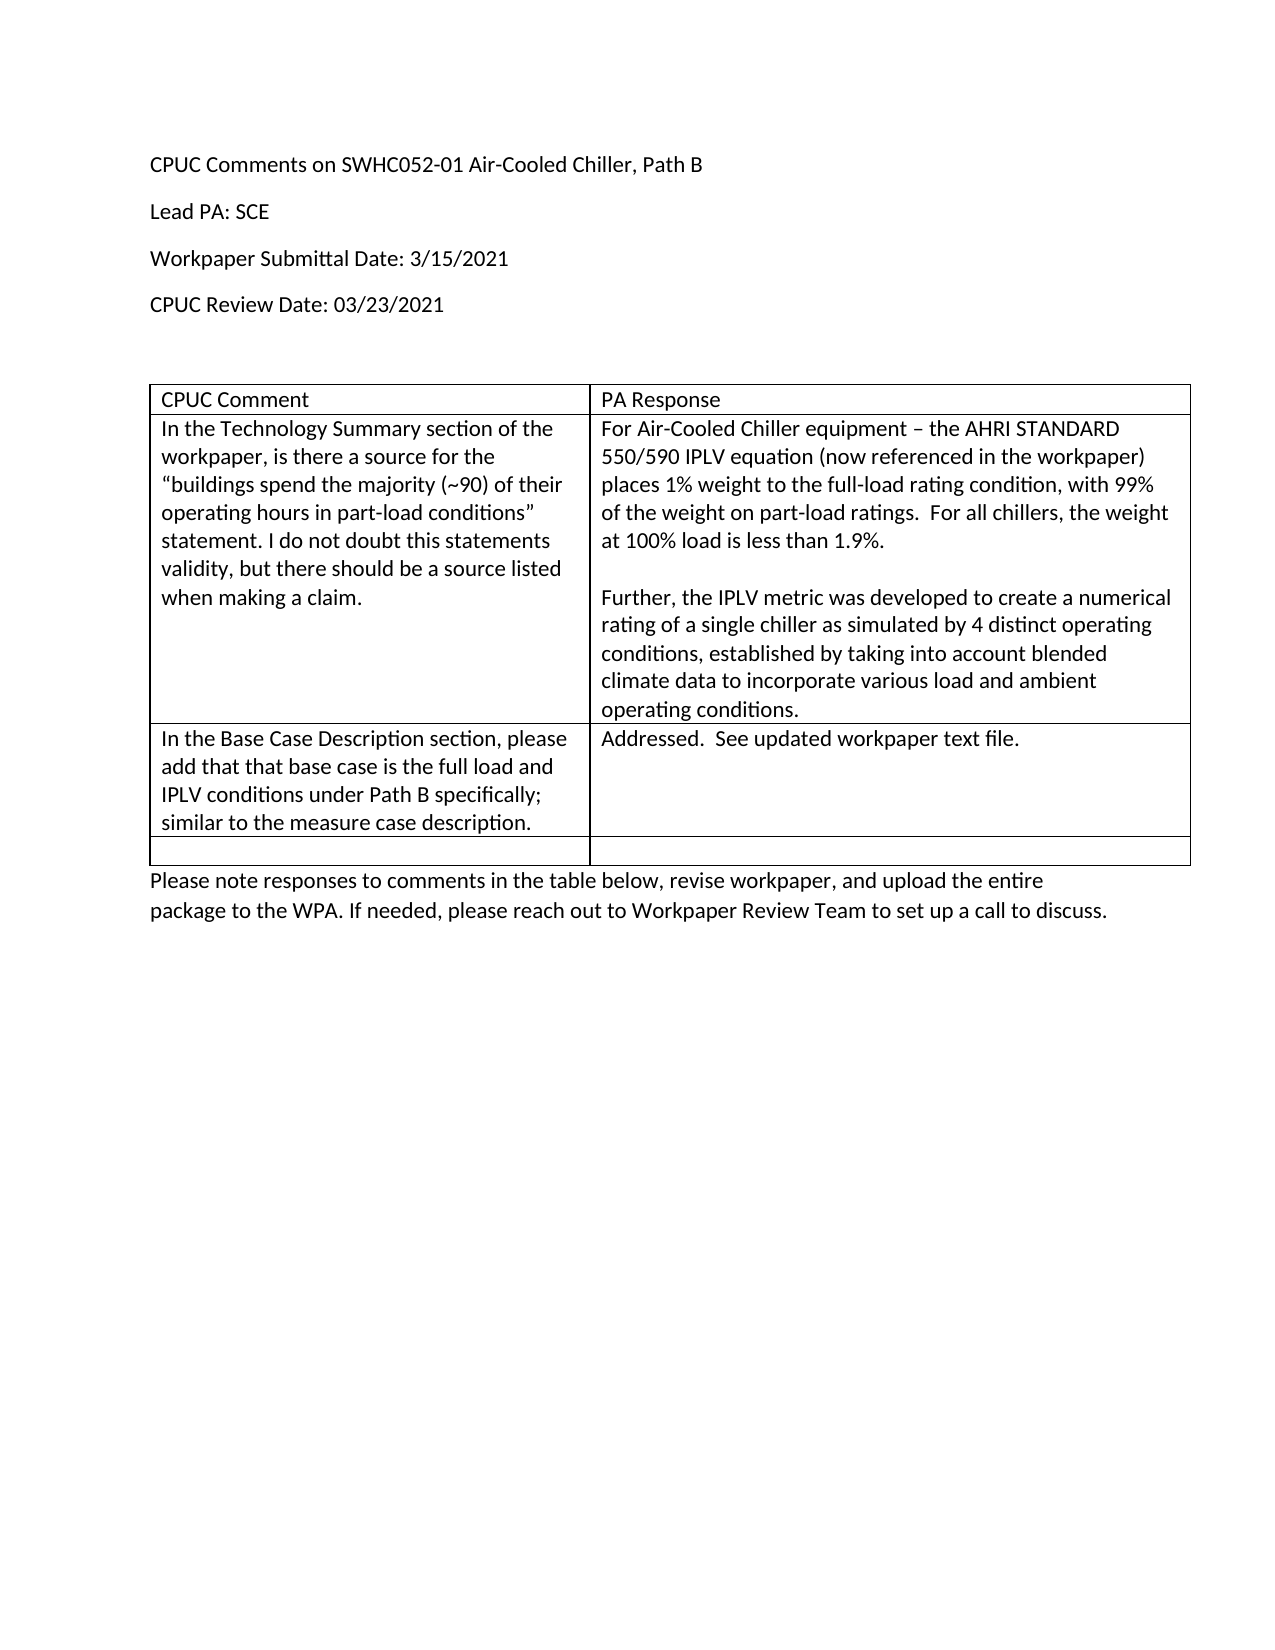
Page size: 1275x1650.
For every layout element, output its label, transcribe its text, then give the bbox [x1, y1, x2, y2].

table_header PA Response [591, 385, 1190, 413]
text Lead PA: SCE [150, 197, 1125, 225]
text CPUC Comments on SWHC052-01 Air-Cooled Chiller, Path B [150, 150, 1125, 178]
table_cell In the Base Case Description section, please add that that base case is the full load and IPLV conditions under Path B specifically; similar to the measure case description. [151, 724, 589, 836]
table_header CPUC Comment [151, 385, 589, 413]
text CPUC Review Date: 03/23/2021 [150, 291, 1125, 319]
table_cell Addressed. See updated workpaper text file. [591, 724, 1190, 836]
text Please note responses to comments in the table below, revise workpaper, and upload the entire package to the WPA. If needed, please reach out to Workpaper Review Team to set up a call to discuss. [150, 866, 1125, 924]
table_cell [151, 837, 589, 865]
text Workpaper Submittal Date: 3/15/2021 [150, 244, 1125, 272]
table_cell In the Technology Summary section of the workpaper, is there a source for the “buildings spend the majority (~90) of their operating hours in part-load conditions” statement. I do not doubt this statements validity, but there should be a source listed when making a claim. [151, 415, 589, 723]
table_cell For Air-Cooled Chiller equipment – the AHRI STANDARD 550/590 IPLV equation (now referenced in the workpaper) places 1% weight to the full-load rating condition, with 99% of the weight on part-load ratings. For all chillers, the weight at 100% load is less than 1.9%. Further, the IPLV metric was developed to create a numerical rating of a single chiller as simulated by 4 distinct operating conditions, established by taking into account blended climate data to incorporate various load and ambient operating conditions. [591, 415, 1190, 723]
table_cell [591, 837, 1190, 865]
